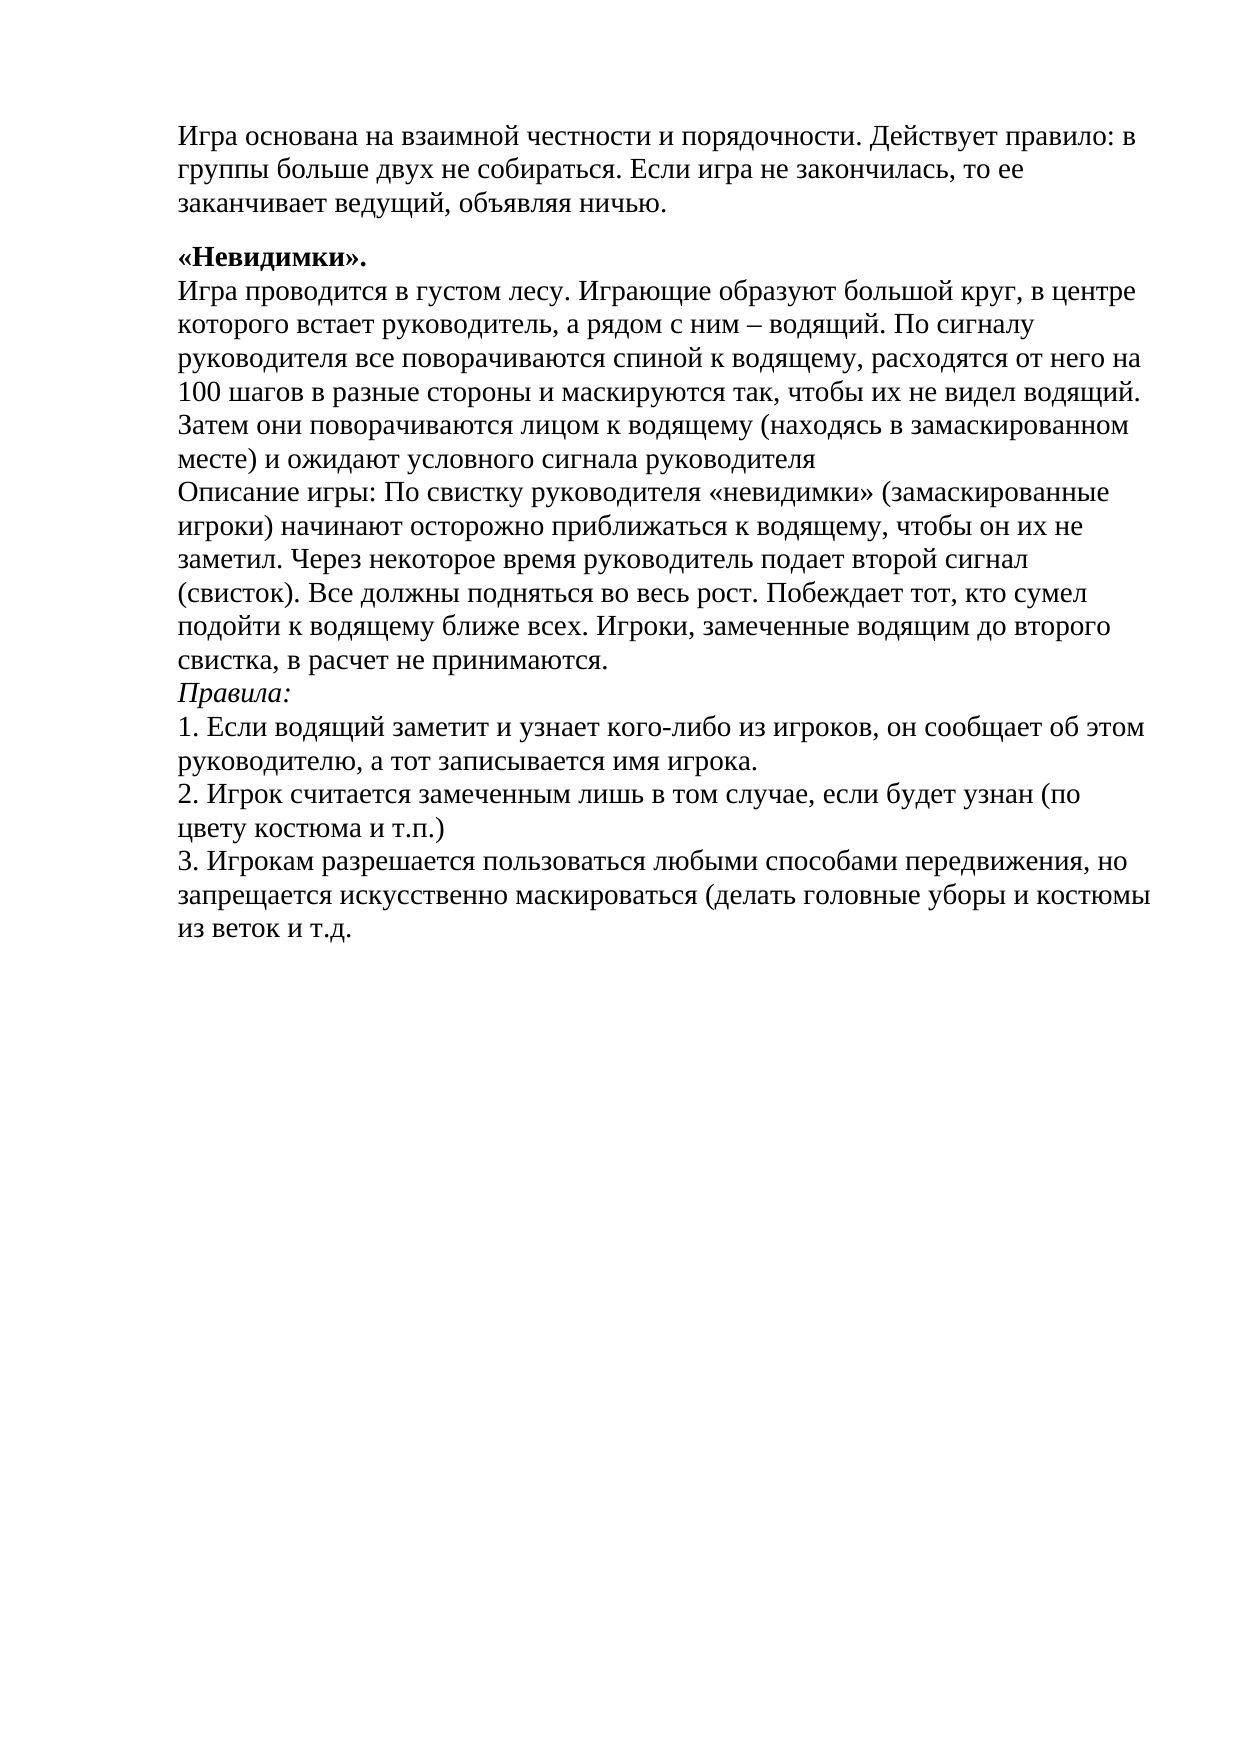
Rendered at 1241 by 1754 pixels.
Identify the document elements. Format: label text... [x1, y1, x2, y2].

text «Невидимки». Игра проводится в густом лесу. Играющие образуют большой круг, в центре которого встает руководитель, а рядом с ним – водящий. По сигналу руководителя все поворачиваются спиной к водящему, расходятся от него на 100 шагов в разные стороны и маскируются так, чтобы их не видел водящий. Затем они поворачиваются лицом к водящему (находясь в замаскированном месте) и ожидают условного сигнала руководителя Описание игры: По свистку руководителя «невидимки» (замаскированные игроки) начинают осторожно приближаться к водящему, чтобы он их не заметил. Через некоторое время руководитель подает второй сигнал (свисток). Все должны подняться во весь рост. Побеждает тот, кто сумел подойти к водящему ближе всех. Игроки, замеченные водящим до второго свистка, в расчет не принимаются. Правила: 1. Если водящий заметит и узнает кого-либо из игроков, он сообщает об этом руководителю, а тот записывается имя игрока. 2. Игрок считается замеченным лишь в том случае, если будет узнан (по цвету костюма и т.п.) 3. Игрокам разрешается пользоваться любыми способами передвижения, но запрещается искусственно маскироваться (делать головные уборы и костюмы из веток и т.д. [177, 239, 1152, 944]
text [177, 118, 1152, 219]
